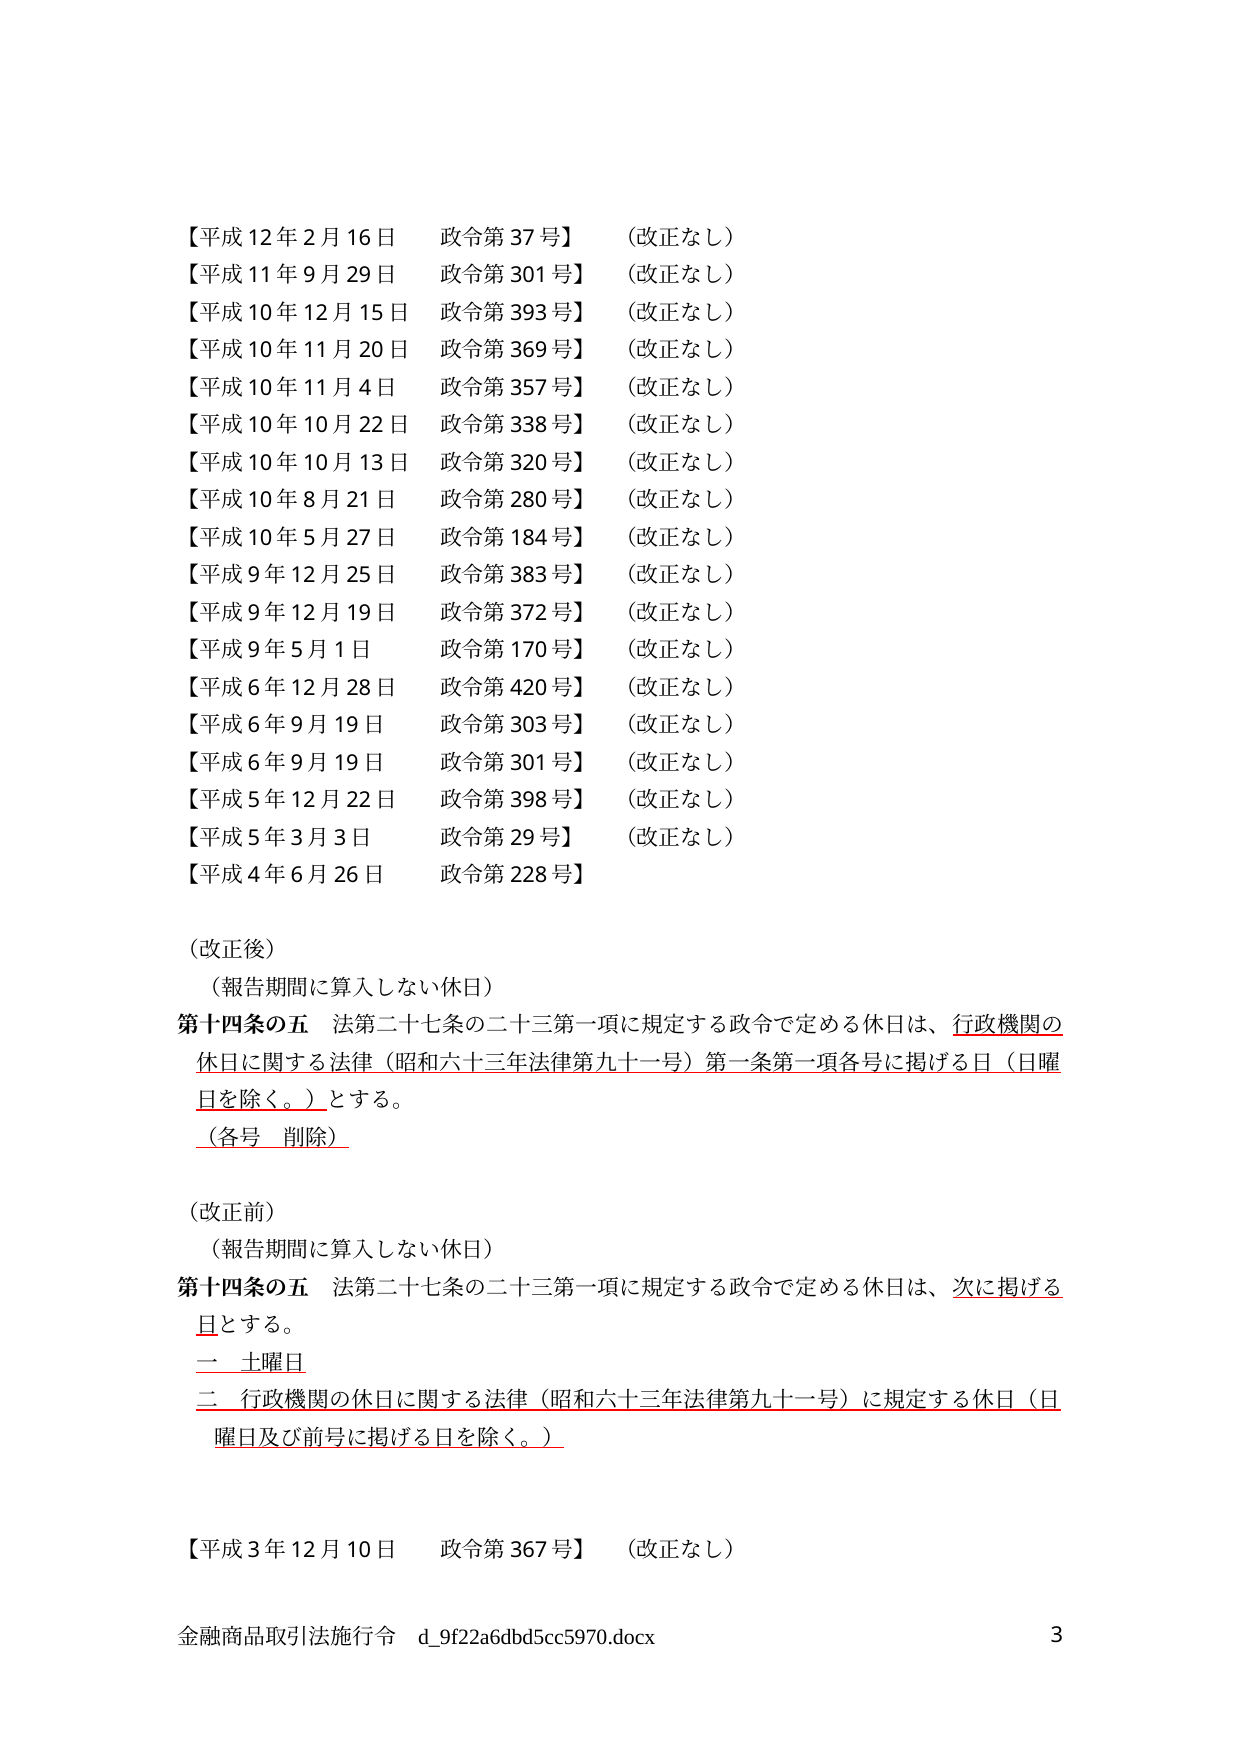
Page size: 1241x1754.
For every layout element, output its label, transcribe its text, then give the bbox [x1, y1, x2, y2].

text 【平成10年10月22日 政令第338号】 （改正なし） [177, 404, 1063, 442]
text 【平成11年9月29日 政令第301号】 （改正なし） [177, 254, 1063, 292]
text （改正前） [177, 1192, 1063, 1229]
text 【平成10年10月13日 政令第320号】 （改正なし） [177, 442, 1063, 479]
text 【平成10年11月4日 政令第357号】 （改正なし） [177, 367, 1063, 404]
text 一 土曜日 [196, 1342, 1063, 1379]
text 【平成10年12月15日 政令第393号】 （改正なし） [177, 292, 1063, 329]
text 【平成9年5月1日 政令第170号】 （改正なし） [177, 629, 1063, 667]
text 【平成5年12月22日 政令第398号】 （改正なし） [177, 779, 1063, 817]
text 【平成6年9月19日 政令第303号】 （改正なし） [177, 704, 1063, 742]
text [177, 1267, 1063, 1342]
text 【平成9年12月25日 政令第383号】 （改正なし） [177, 554, 1063, 592]
text 【平成10年11月20日 政令第369号】 （改正なし） [177, 329, 1063, 367]
text 【平成6年9月19日 政令第301号】 （改正なし） [177, 742, 1063, 779]
text 【平成6年12月28日 政令第420号】 （改正なし） [177, 667, 1063, 704]
text 【平成3年12月10日 政令第367号】 （改正なし） [177, 1529, 1063, 1567]
text 【平成10年8月21日 政令第280号】 （改正なし） [177, 479, 1063, 517]
text 【平成5年3月3日 政令第29号】 （改正なし） [177, 817, 1063, 854]
text （改正後） [177, 929, 1063, 967]
text 【平成4年6月26日 政令第228号】 [177, 854, 1063, 892]
text （報告期間に算入しない休日） [177, 967, 1063, 1004]
text 【平成10年5月27日 政令第184号】 （改正なし） [177, 517, 1063, 554]
text （各号 削除） [196, 1117, 1063, 1154]
text 【平成12年2月16日 政令第37号】 （改正なし） [177, 217, 1063, 254]
text 【平成9年12月19日 政令第372号】 （改正なし） [177, 592, 1063, 629]
text （報告期間に算入しない休日） [177, 1229, 1063, 1267]
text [196, 1379, 1063, 1454]
text 第十四条の五 法第二十七条の二十三第一項に規定する政令で定める休日は、行政機関の休日に関する法律（昭和六十三年法律第九十一号）第一条第一項各号に掲げる日（日曜日を除く。）とする。 [177, 1004, 1063, 1117]
